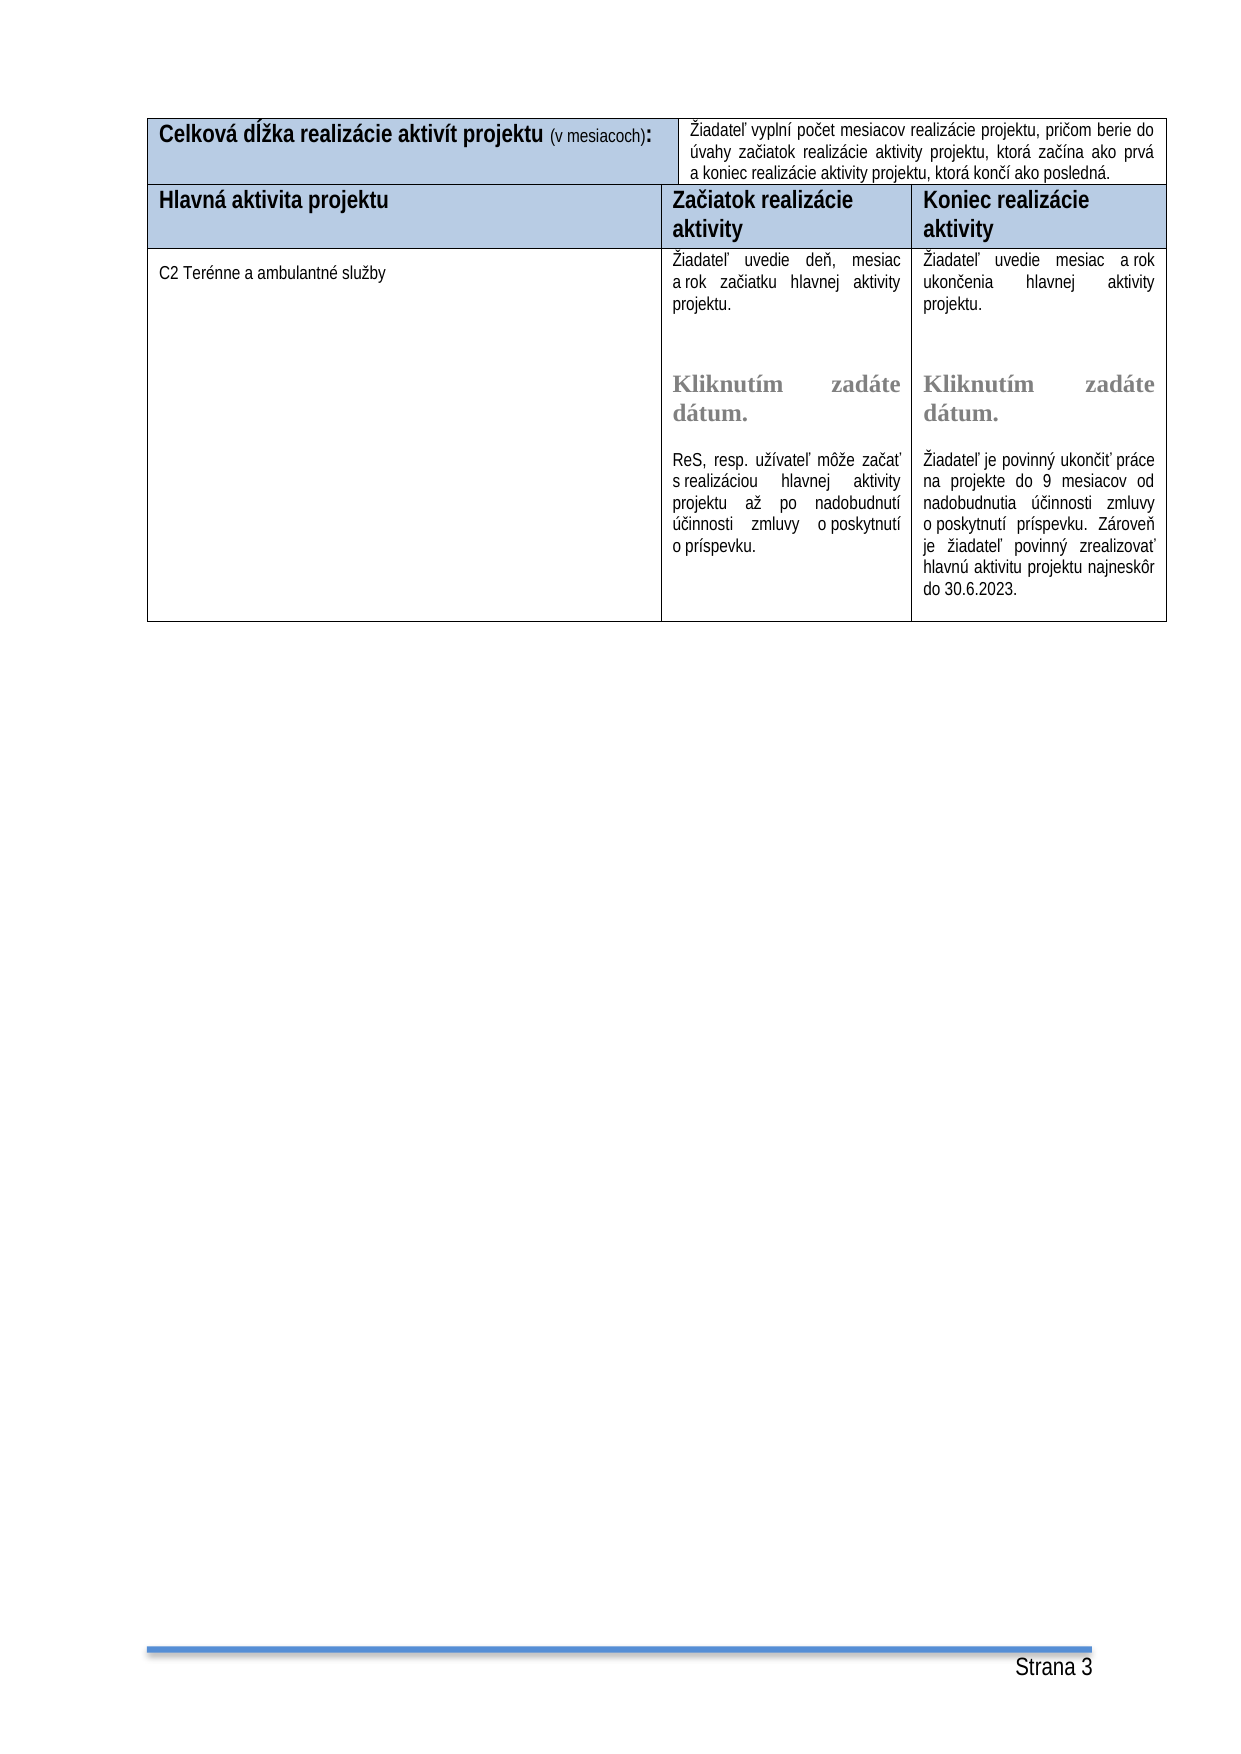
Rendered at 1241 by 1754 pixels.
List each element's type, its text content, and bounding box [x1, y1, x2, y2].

table_cell Začiatok realizácie aktivity [662, 185, 911, 248]
table_cell Žiadateľ uvedie deň, mesiac a rok začiatku hlavnej aktivity projektu. ReS, resp. užívateľ môže začať s realizáciou hlavnej aktivity projektu až po nadobudnutí účinnosti zmluvy o poskytnutí o príspevku. [662, 249, 911, 621]
table_cell C2 Terénne a ambulantné služby [148, 249, 661, 621]
table_cell Celková dĺžka realizácie aktivít projektu (v mesiacoch): [148, 119, 678, 184]
table_cell Žiadateľ vyplní počet mesiacov realizácie projektu, pričom berie do úvahy začiatok realizácie aktivity projektu, ktorá začína ako prvá a koniec realizácie aktivity projektu, ktorá končí ako posledná. [679, 119, 1166, 184]
table_cell Žiadateľ uvedie mesiac a rok ukončenia hlavnej aktivity projektu. Žiadateľ je povinný ukončiť práce na projekte do 9 mesiacov od nadobudnutia účinnosti zmluvy o poskytnutí príspevku. Zároveň je žiadateľ povinný zrealizovať hlavnú aktivitu projektu najneskôr do 30.6.2023. [912, 249, 1166, 621]
table_cell Hlavná aktivita projektu [148, 185, 661, 248]
table_cell Koniec realizácie aktivity [912, 185, 1166, 248]
